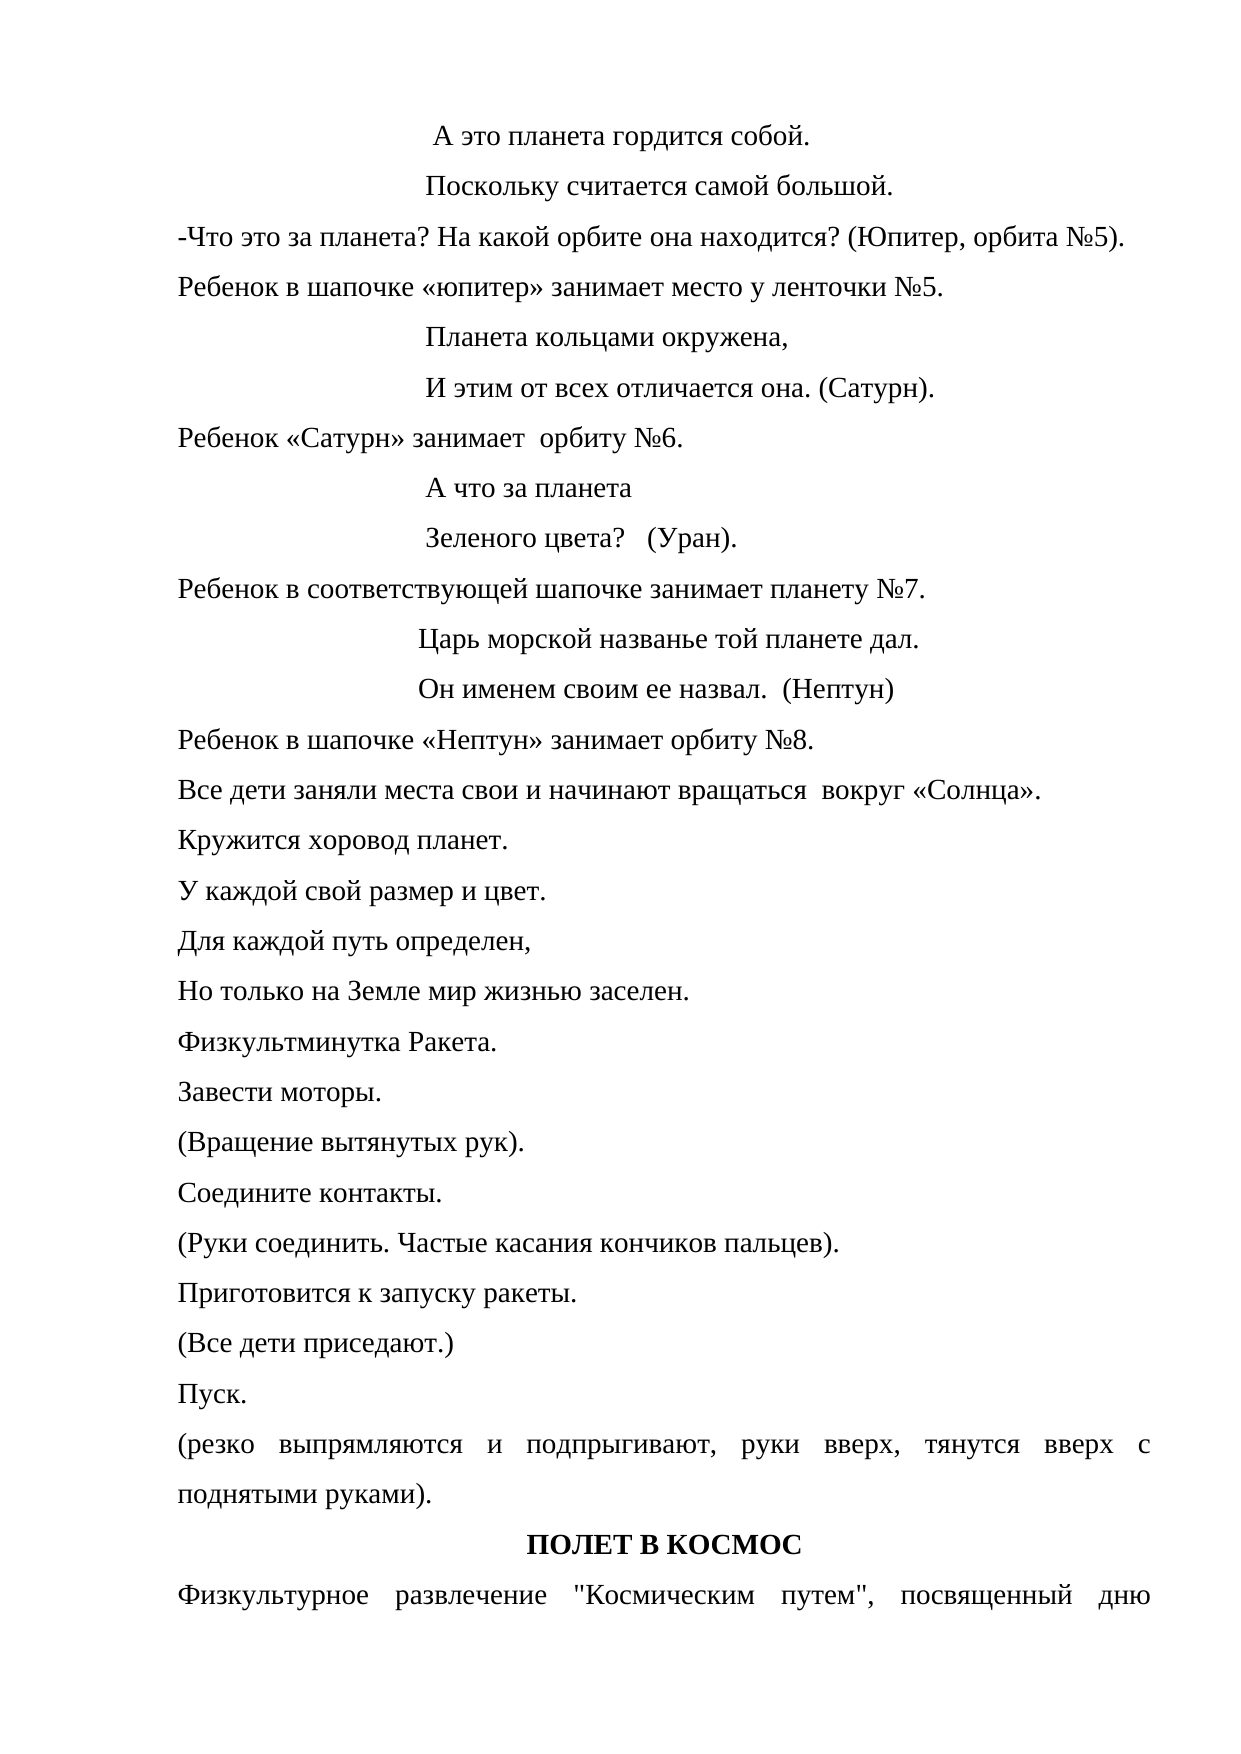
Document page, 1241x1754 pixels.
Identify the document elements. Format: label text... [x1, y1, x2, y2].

text Физкультминутка Ракета. [177, 1024, 1152, 1057]
text И этим от всех отличается она. (Сатурн). [177, 370, 1152, 403]
text Завести моторы. [177, 1074, 1152, 1108]
text Пуск. [177, 1376, 1152, 1409]
text Зеленого цвета? (Уран). [177, 521, 1152, 554]
text Кружится хоровод планет. [177, 822, 1152, 856]
text У каждой свой размер и цвет. [177, 873, 1152, 906]
text Ребенок в соответствующей шапочке занимает планету №7. [177, 571, 1152, 604]
text Ребенок «Сатурн» занимает орбиту №6. [177, 420, 1152, 453]
text Поскольку считается самой большой. [177, 168, 1152, 202]
text (резко выпрямляются и подпрыгивают, руки вверх, тянутся вверх с поднятыми руками). [177, 1426, 1152, 1510]
text Ребенок в шапочке «юпитер» занимает место у ленточки №5. [177, 269, 1152, 303]
text (Руки соединить. Частые касания кончиков пальцев). [177, 1225, 1152, 1258]
text А что за планета [177, 470, 1152, 504]
text Царь морской названье той планете дал. [177, 621, 1152, 655]
text А это планета гордится собой. [177, 118, 1152, 152]
text (Вращение вытянутых рук). [177, 1124, 1152, 1158]
text Для каждой путь определен, [177, 923, 1152, 957]
text Приготовится к запуску ракеты. [177, 1275, 1152, 1309]
text Он именем своим ее назвал. (Нептун) [177, 672, 1152, 705]
text -Что это за планета? На какой орбите она находится? (Юпитер, орбита №5). [177, 219, 1152, 252]
text Все дети заняли места свои и начинают вращаться вокруг «Солнца». [177, 772, 1152, 806]
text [177, 1577, 1152, 1611]
text (Все дети приседают.) [177, 1326, 1152, 1359]
text Соедините контакты. [177, 1175, 1152, 1208]
text Ребенок в шапочке «Нептун» занимает орбиту №8. [177, 722, 1152, 755]
text Планета кольцами окружена, [177, 319, 1152, 353]
text ПОЛЕТ В КОСМОС [177, 1527, 1152, 1560]
text Но только на Земле мир жизнью заселен. [177, 973, 1152, 1007]
